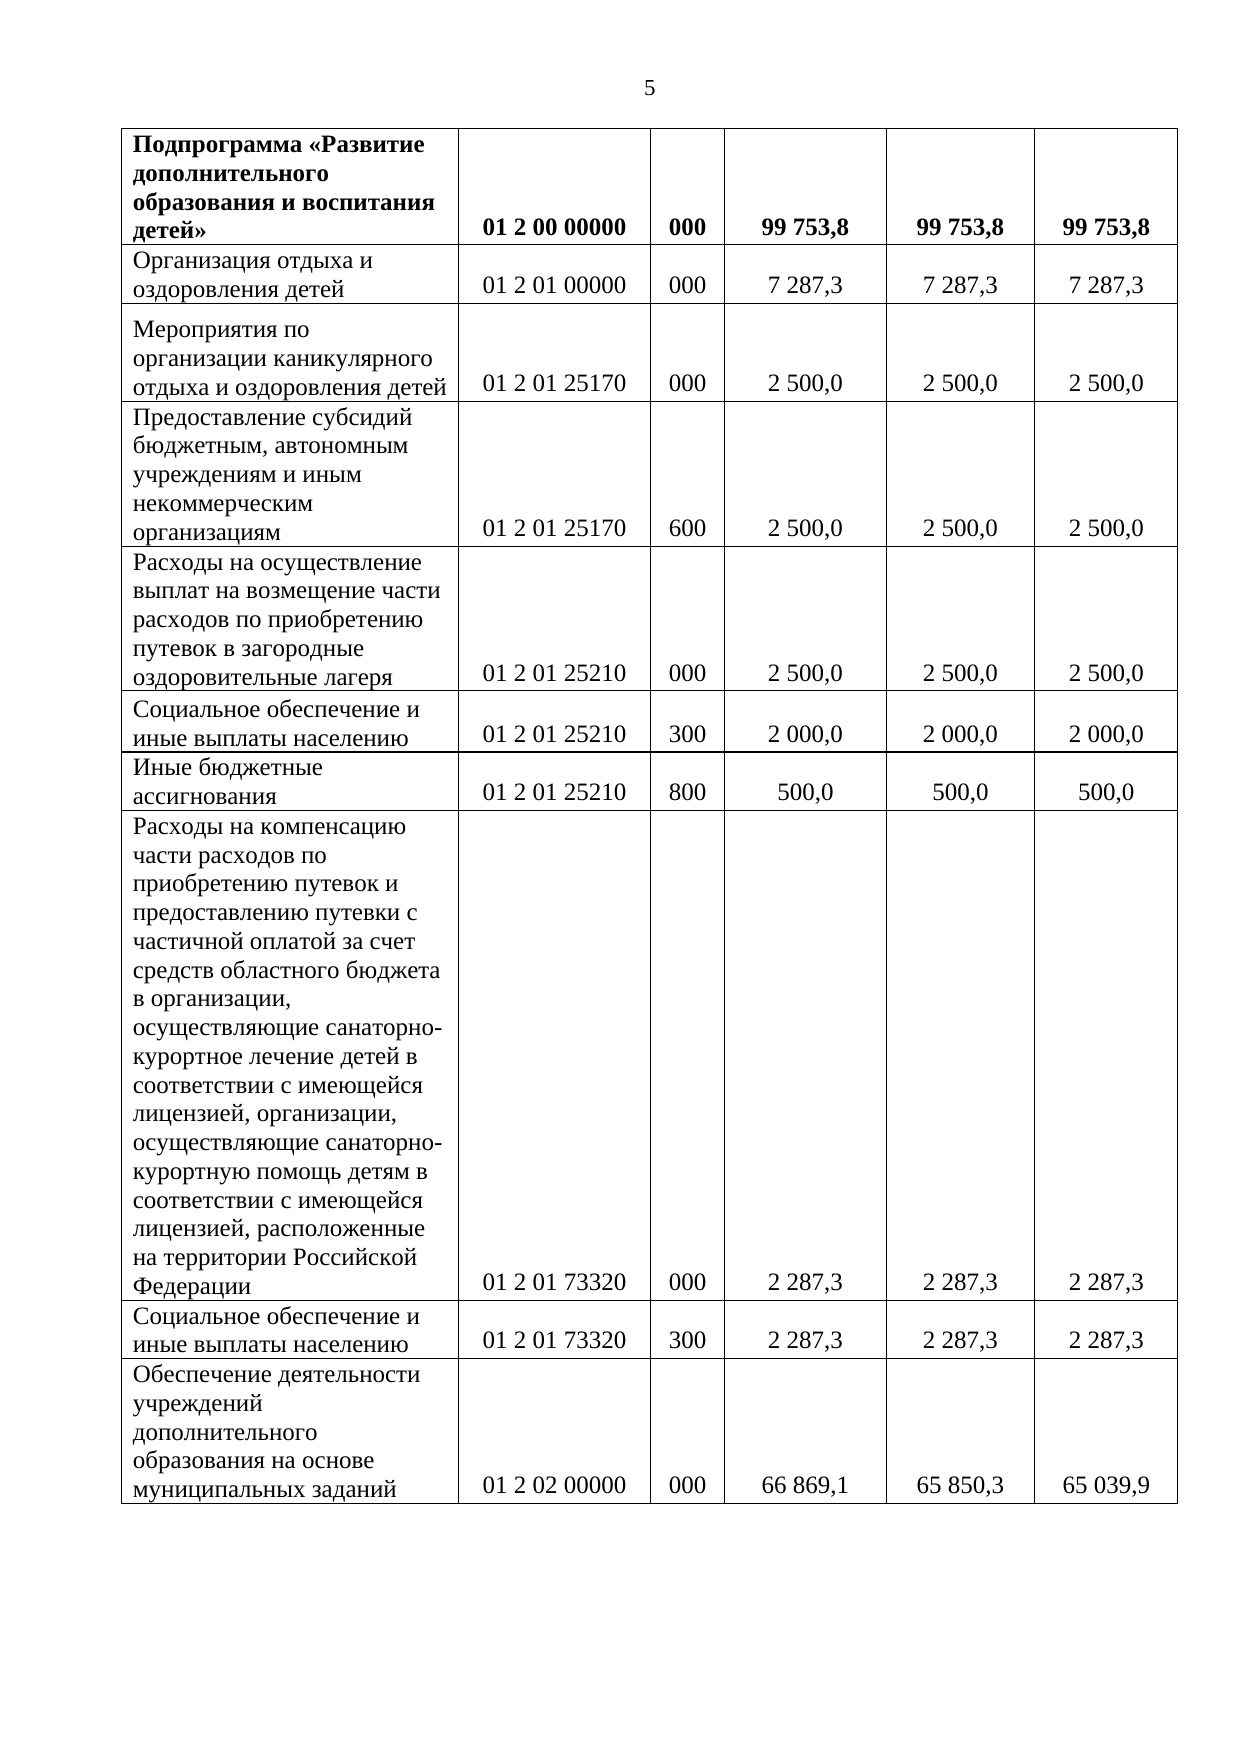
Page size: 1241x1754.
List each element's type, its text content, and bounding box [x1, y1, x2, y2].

table_cell 000 [651, 245, 724, 303]
table_cell 000 [651, 129, 724, 244]
table_cell 01 2 02 00000 [459, 1359, 650, 1503]
table_cell 000 [651, 811, 724, 1300]
table_cell 01 2 01 25210 [459, 547, 650, 690]
table_cell 01 2 01 73320 [459, 811, 650, 1300]
table_cell 2 500,0 [887, 402, 1034, 546]
table_cell Социальное обеспечение и иные выплаты населению [122, 1301, 458, 1358]
table_cell 2 000,0 [887, 691, 1034, 751]
table_cell 01 2 01 25170 [459, 402, 650, 546]
table_cell 300 [651, 1301, 724, 1358]
table_cell 2 500,0 [725, 304, 886, 401]
table_cell Мероприятия по организации каникулярного отдыха и оздоровления детей [122, 304, 458, 401]
table_cell 2 287,3 [887, 811, 1034, 1300]
table_cell 01 2 01 25210 [459, 753, 650, 810]
table_cell Обеспечение деятельности учреждений дополнительного образования на основе муниципальных заданий [122, 1359, 458, 1503]
table_cell Организация отдыха и оздоровления детей [122, 245, 458, 303]
table_cell Расходы на осуществление выплат на возмещение части расходов по приобретению путевок в загородные оздоровительные лагеря [122, 547, 458, 690]
table_cell 2 000,0 [725, 691, 886, 751]
table_cell 2 287,3 [725, 1301, 886, 1358]
table_cell Социальное обеспечение и иные выплаты населению [122, 691, 458, 751]
table_cell 65 039,9 [1035, 1359, 1177, 1503]
table_cell 01 2 00 00000 [459, 129, 650, 244]
table_cell 500,0 [725, 753, 886, 810]
table_cell 01 2 01 00000 [459, 245, 650, 303]
table_cell 65 850,3 [887, 1359, 1034, 1503]
table_cell 000 [651, 1359, 724, 1503]
table_cell 600 [651, 402, 724, 546]
table_cell 2 287,3 [725, 811, 886, 1300]
table_cell 01 2 01 73320 [459, 1301, 650, 1358]
table_cell 000 [651, 547, 724, 690]
table_cell 500,0 [1035, 753, 1177, 810]
table_cell 2 500,0 [1035, 547, 1177, 690]
table_cell 000 [651, 304, 724, 401]
table_cell 66 869,1 [725, 1359, 886, 1503]
table_cell 800 [651, 753, 724, 810]
table_cell 01 2 01 25210 [459, 691, 650, 751]
table_cell 99 753,8 [725, 129, 886, 244]
table_cell 300 [651, 691, 724, 751]
table_cell 2 500,0 [1035, 304, 1177, 401]
table_cell 99 753,8 [887, 129, 1034, 244]
table_cell 2 500,0 [1035, 402, 1177, 546]
table_cell 7 287,3 [887, 245, 1034, 303]
table_cell Предоставление субсидий бюджетным, автономным учреждениям и иным некоммерческим организациям [122, 402, 458, 546]
table_cell Подпрограмма «Развитие дополнительного образования и воспитания детей» [122, 129, 458, 244]
table_cell 2 500,0 [725, 547, 886, 690]
table_cell 2 500,0 [725, 402, 886, 546]
table_cell 99 753,8 [1035, 129, 1177, 244]
table_cell 2 287,3 [1035, 1301, 1177, 1358]
table_cell 7 287,3 [1035, 245, 1177, 303]
table_cell 2 000,0 [1035, 691, 1177, 751]
table_cell 01 2 01 25170 [459, 304, 650, 401]
table_cell 2 500,0 [887, 304, 1034, 401]
table_cell 7 287,3 [725, 245, 886, 303]
table_cell 2 287,3 [887, 1301, 1034, 1358]
table_cell 2 287,3 [1035, 811, 1177, 1300]
table_cell Расходы на компенсацию части расходов по приобретению путевок и предоставлению путевки с частичной оплатой за счет средств областного бюджета в организации, осуществляющие санаторно- курортное лечение детей в соответствии с имеющейся лицензией, организации, осуществляющие санаторно-курортную помощь детям в соответствии с имеющейся лицензией, расположенные на территории Российской Федерации [122, 811, 458, 1300]
table_cell Иные бюджетные ассигнования [122, 753, 458, 810]
table_cell 500,0 [887, 753, 1034, 810]
table_cell 2 500,0 [887, 547, 1034, 690]
